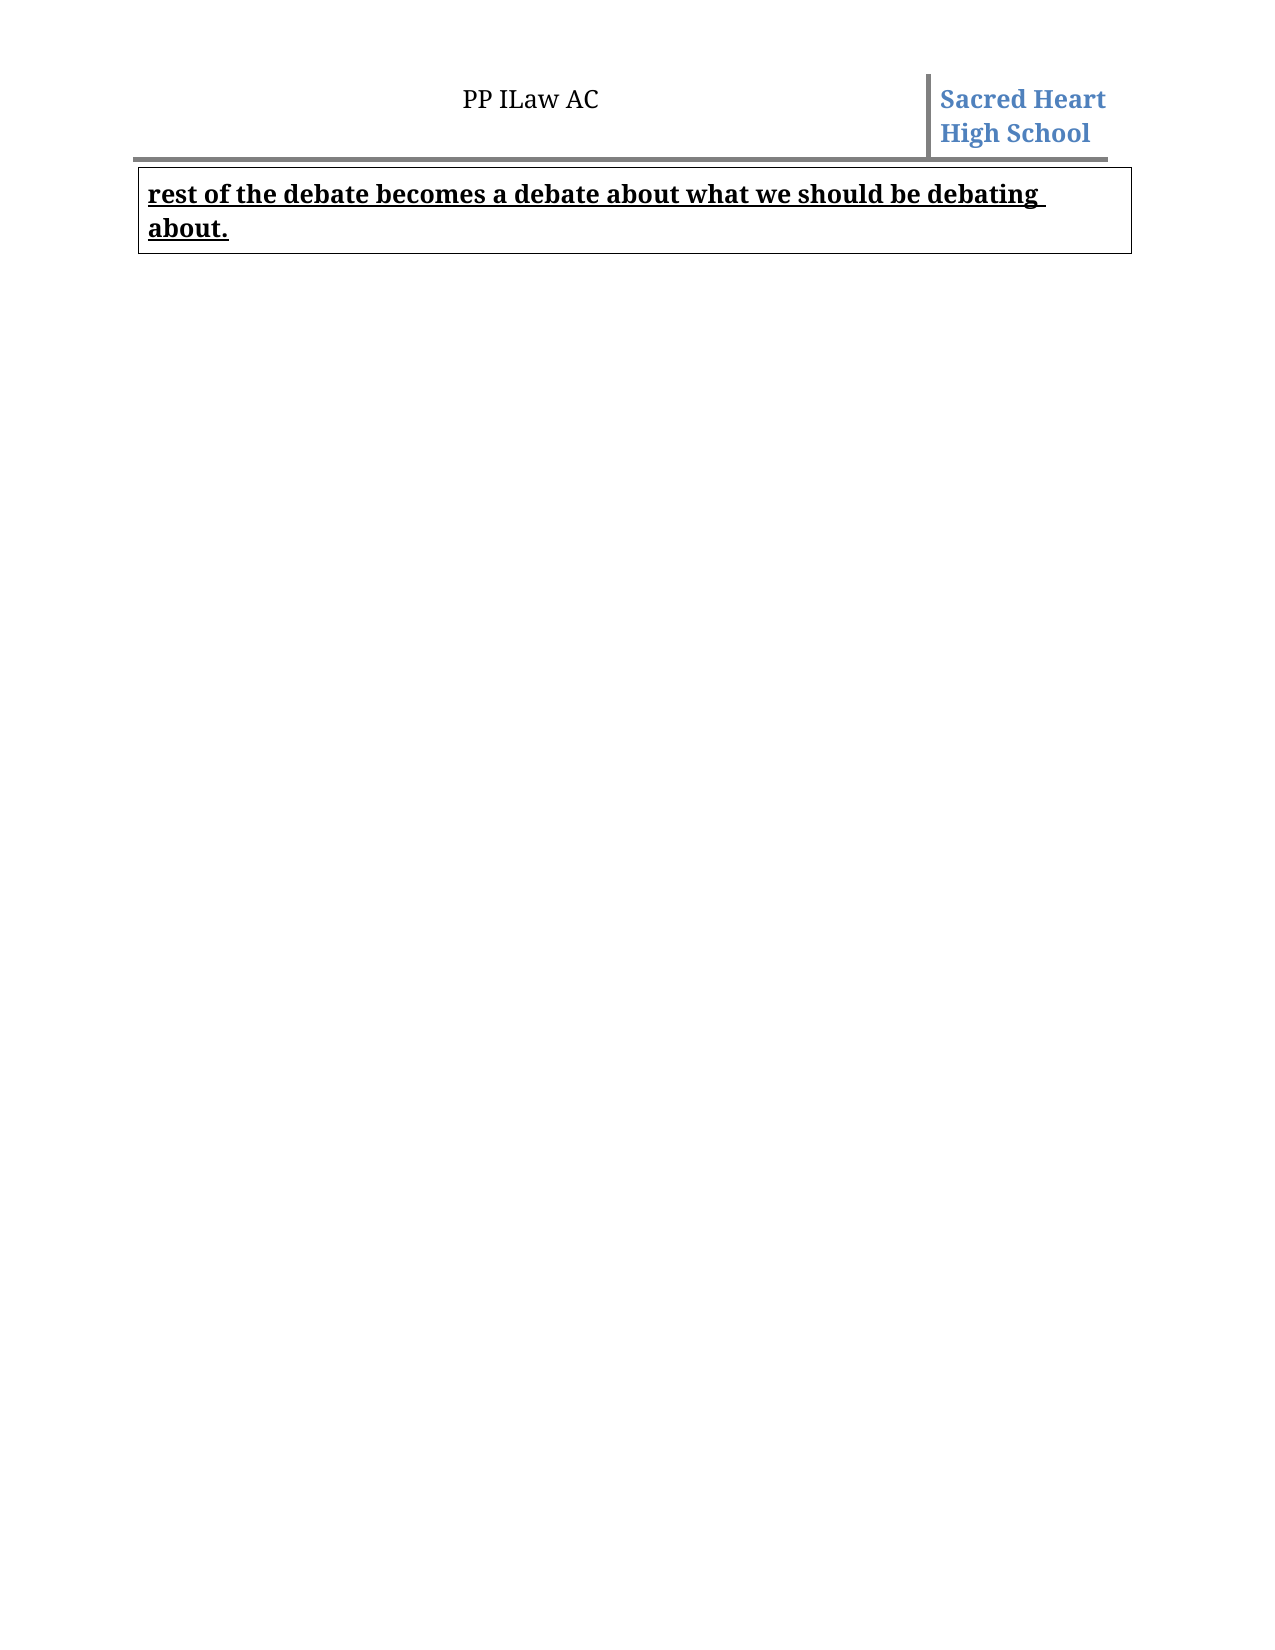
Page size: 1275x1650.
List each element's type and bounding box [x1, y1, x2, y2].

text [139, 168, 1131, 253]
